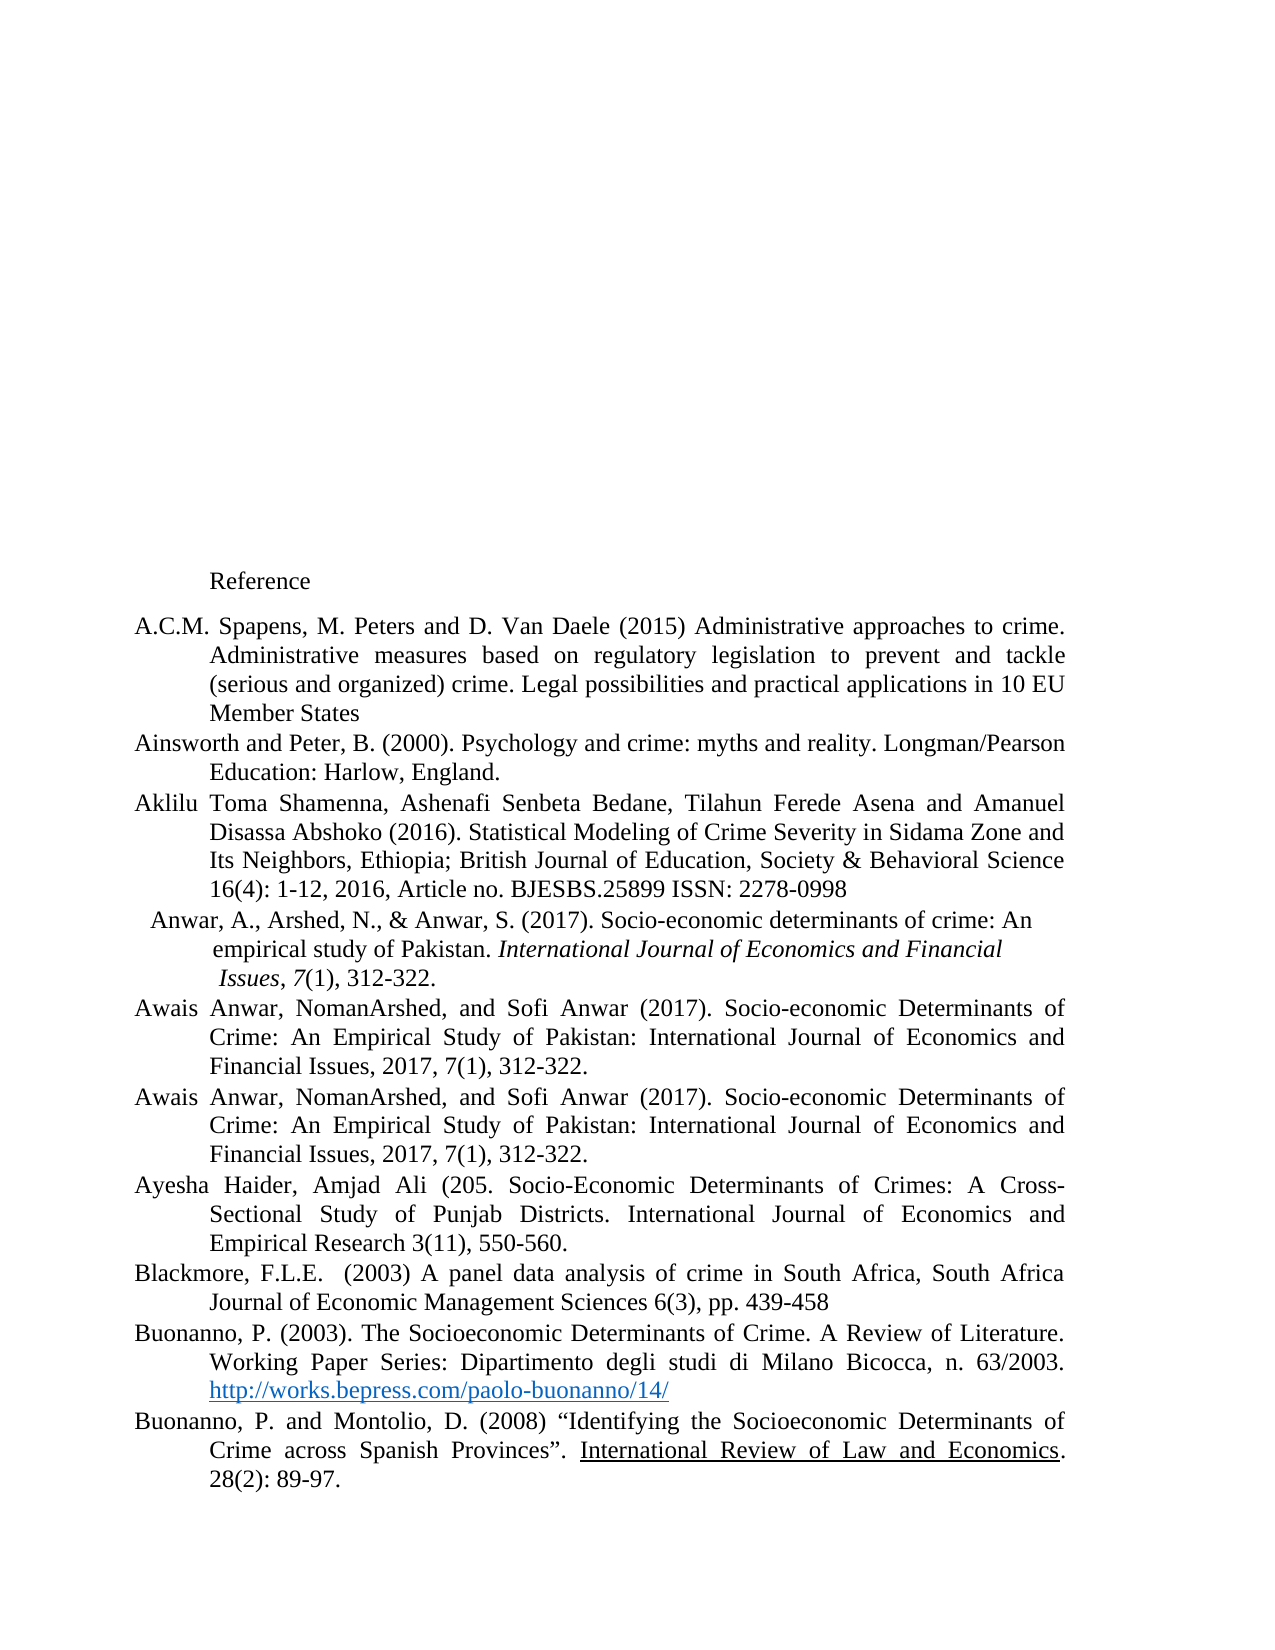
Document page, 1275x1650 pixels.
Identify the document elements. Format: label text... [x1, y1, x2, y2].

text A.C.M. Spapens, M. Peters and D. Van Daele (2015) Administrative approaches to crime. Administrative measures based on regulatory legislation to prevent and tackle (serious and organized) crime. Legal possibilities and practical applications in 10 EU Member States [134, 611, 1066, 726]
text Reference [209, 566, 1066, 595]
text Aklilu Toma Shamenna, Ashenafi Senbeta Bedane, Tilahun Ferede Asena and Amanuel Disassa Abshoko (2016). Statistical Modeling of Crime Severity in Sidama Zone and Its Neighbors, Ethiopia; British Journal of Education, Society & Behavioral Science 16(4): 1-12, 2016, Article no. BJESBS.25899 ISSN: 2278-0998 [134, 788, 1066, 903]
text Issues, 7(1), 312-322. [150, 963, 1066, 991]
text Buonanno, P. (2003). The Socioeconomic Determinants of Crime. A Review of Literature. Working Paper Series: Dipartimento degli studi di Milano Bicocca, n. 63/2003. http://works.bepress.com/paolo-buonanno/14/ [134, 1318, 1066, 1404]
text Blackmore, F.L.E. (2003) A panel data analysis of crime in South Africa, South Africa Journal of Economic Management Sciences 6(3), pp. 439-458 [134, 1258, 1066, 1316]
text Buonanno, P. and Montolio, D. (2008) “Identifying the Socioeconomic Determinants of Crime across Spanish Provinces”. International Review of Law and Economics. 28(2): 89-97. [134, 1406, 1066, 1493]
text Awais Anwar, NomanArshed, and Sofi Anwar (2017). Socio-economic Determinants of Crime: An Empirical Study of Pakistan: International Journal of Economics and Financial Issues, 2017, 7(1), 312-322. [134, 993, 1066, 1080]
text empirical study of Pakistan. International Journal of Economics and Financial [150, 934, 1066, 963]
text Ainsworth and Peter, B. (2000). Psychology and crime: myths and reality. Longman/Pearson Education: Harlow, England. [134, 728, 1066, 786]
text Ayesha Haider, Amjad Ali (205. Socio-Economic Determinants of Crimes: A Cross-Sectional Study of Punjab Districts. International Journal of Economics and Empirical Research 3(11), 550-560. [134, 1170, 1066, 1256]
text Awais Anwar, NomanArshed, and Sofi Anwar (2017). Socio-economic Determinants of Crime: An Empirical Study of Pakistan: International Journal of Economics and Financial Issues, 2017, 7(1), 312-322. [134, 1082, 1066, 1168]
text Anwar, A., Arshed, N., & Anwar, S. (2017). Socio-economic determinants of crime: An [150, 905, 1066, 934]
